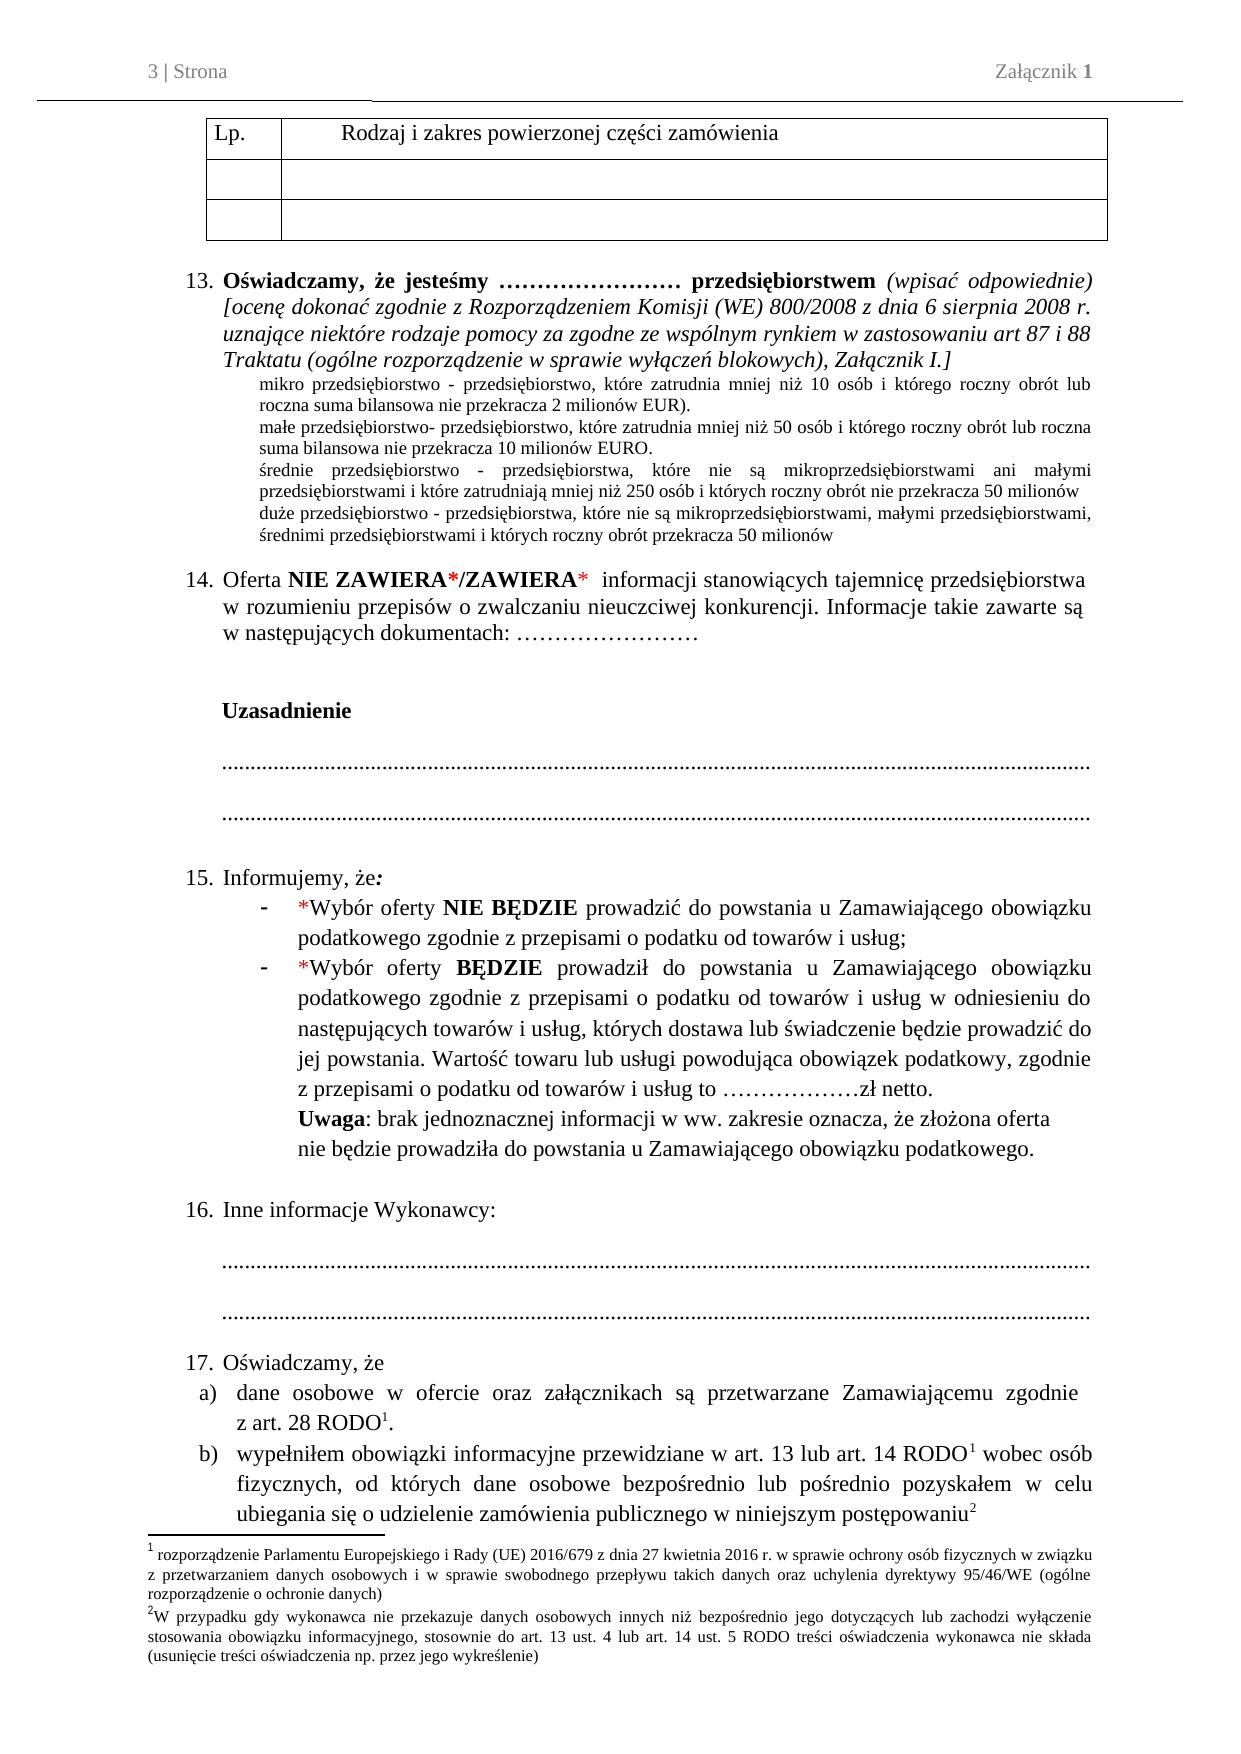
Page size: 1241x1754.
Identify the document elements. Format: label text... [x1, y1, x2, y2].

table_cell [207, 160, 281, 199]
table_header Rodzaj i zakres powierzonej części zamówienia [282, 119, 1107, 159]
table_header Lp. [207, 119, 281, 159]
list Informujemy, że: [185, 863, 1092, 890]
table_cell [282, 200, 1107, 240]
list Oświadczamy, że jesteśmy …………………… przedsiębiorstwem (wpisać odpowiednie) [ocenę dokonać zgodnie z Rozporządzeniem Komisji (WE) 800/2008 z dnia 6 sierpnia 2008 r. uznające niektóre rodzaje pomocy za zgodne ze wspólnym rynkiem w zastosowaniu art 87 i 88 Traktatu (ogólne rozporządzenie w sprawie wyłączeń blokowych), Załącznik I.] [185, 267, 1092, 372]
text małe przedsiębiorstwo- przedsiębiorstwo, które zatrudnia mniej niż 50 osób i którego roczny obrót lub roczna suma bilansowa nie przekracza 10 milionów EURO. [259, 416, 1092, 459]
list wypełniłem obowiązki informacyjne przewidziane w art. 13 lub art. 14 RODO wobec osób fizycznych, od których dane osobowe bezpośrednio lub pośrednio pozyskałem w celu ubiegania się o udzielenie zamówienia publicznego w niniejszym postępowaniu [199, 1439, 1092, 1526]
text średnie przedsiębiorstwo - przedsiębiorstwa, które nie są mikroprzedsiębiorstwami ani małymi przedsiębiorstwami i które zatrudniają mniej niż 250 osób i których roczny obrót nie przekracza 50 milionów [259, 459, 1092, 502]
list *Wybór oferty NIE BĘDZIE prowadzić do powstania u Zamawiającego obowiązku podatkowego zgodnie z przepisami o podatku od towarów i usług; [260, 894, 1092, 950]
text Uzasadnienie [222, 697, 1092, 723]
list Inne informacje Wykonawcy: [185, 1196, 1092, 1222]
text mikro przedsiębiorstwo - przedsiębiorstwo, które zatrudnia mniej niż 10 osób i którego roczny obrót lub roczna suma bilansowa nie przekracza 2 milionów EUR). [259, 372, 1092, 416]
text duże przedsiębiorstwo - przedsiębiorstwa, które nie są mikroprzedsiębiorstwami, małymi przedsiębiorstwami, średnimi przedsiębiorstwami i których roczny obrót przekracza 50 milionów [259, 502, 1092, 545]
table_cell [207, 200, 281, 240]
table_cell [282, 160, 1107, 199]
list Oferta NIE ZAWIERA*/ZAWIERA* informacji stanowiących tajemnicę przedsiębiorstwa w rozumieniu przepisów o zwalczaniu nieuczciwej konkurencji. Informacje takie zawarte są w następujących dokumentach: …………………… [185, 567, 1092, 646]
list *Wybór oferty BĘDZIE prowadził do powstania u Zamawiającego obowiązku podatkowego zgodnie z przepisami o podatku od towarów i usług w odniesieniu do następujących towarów i usług, których dostawa lub świadczenie będzie prowadzić do jej powstania. Wartość towaru lub usługi powodująca obowiązek podatkowy, zgodnie z przepisami o podatku od towarów i usług to ………………zł netto. [260, 954, 1092, 1101]
list dane osobowe w ofercie oraz załącznikach są przetwarzane Zamawiającemu zgodnie z art. 28 RODO1. [199, 1379, 1092, 1436]
list Oświadczamy, że [185, 1349, 1092, 1375]
list Uwaga: brak jednoznacznej informacji w ww. zakresie oznacza, że złożona oferta nie będzie prowadziła do powstania u Zamawiającego obowiązku podatkowego. [298, 1105, 1092, 1162]
